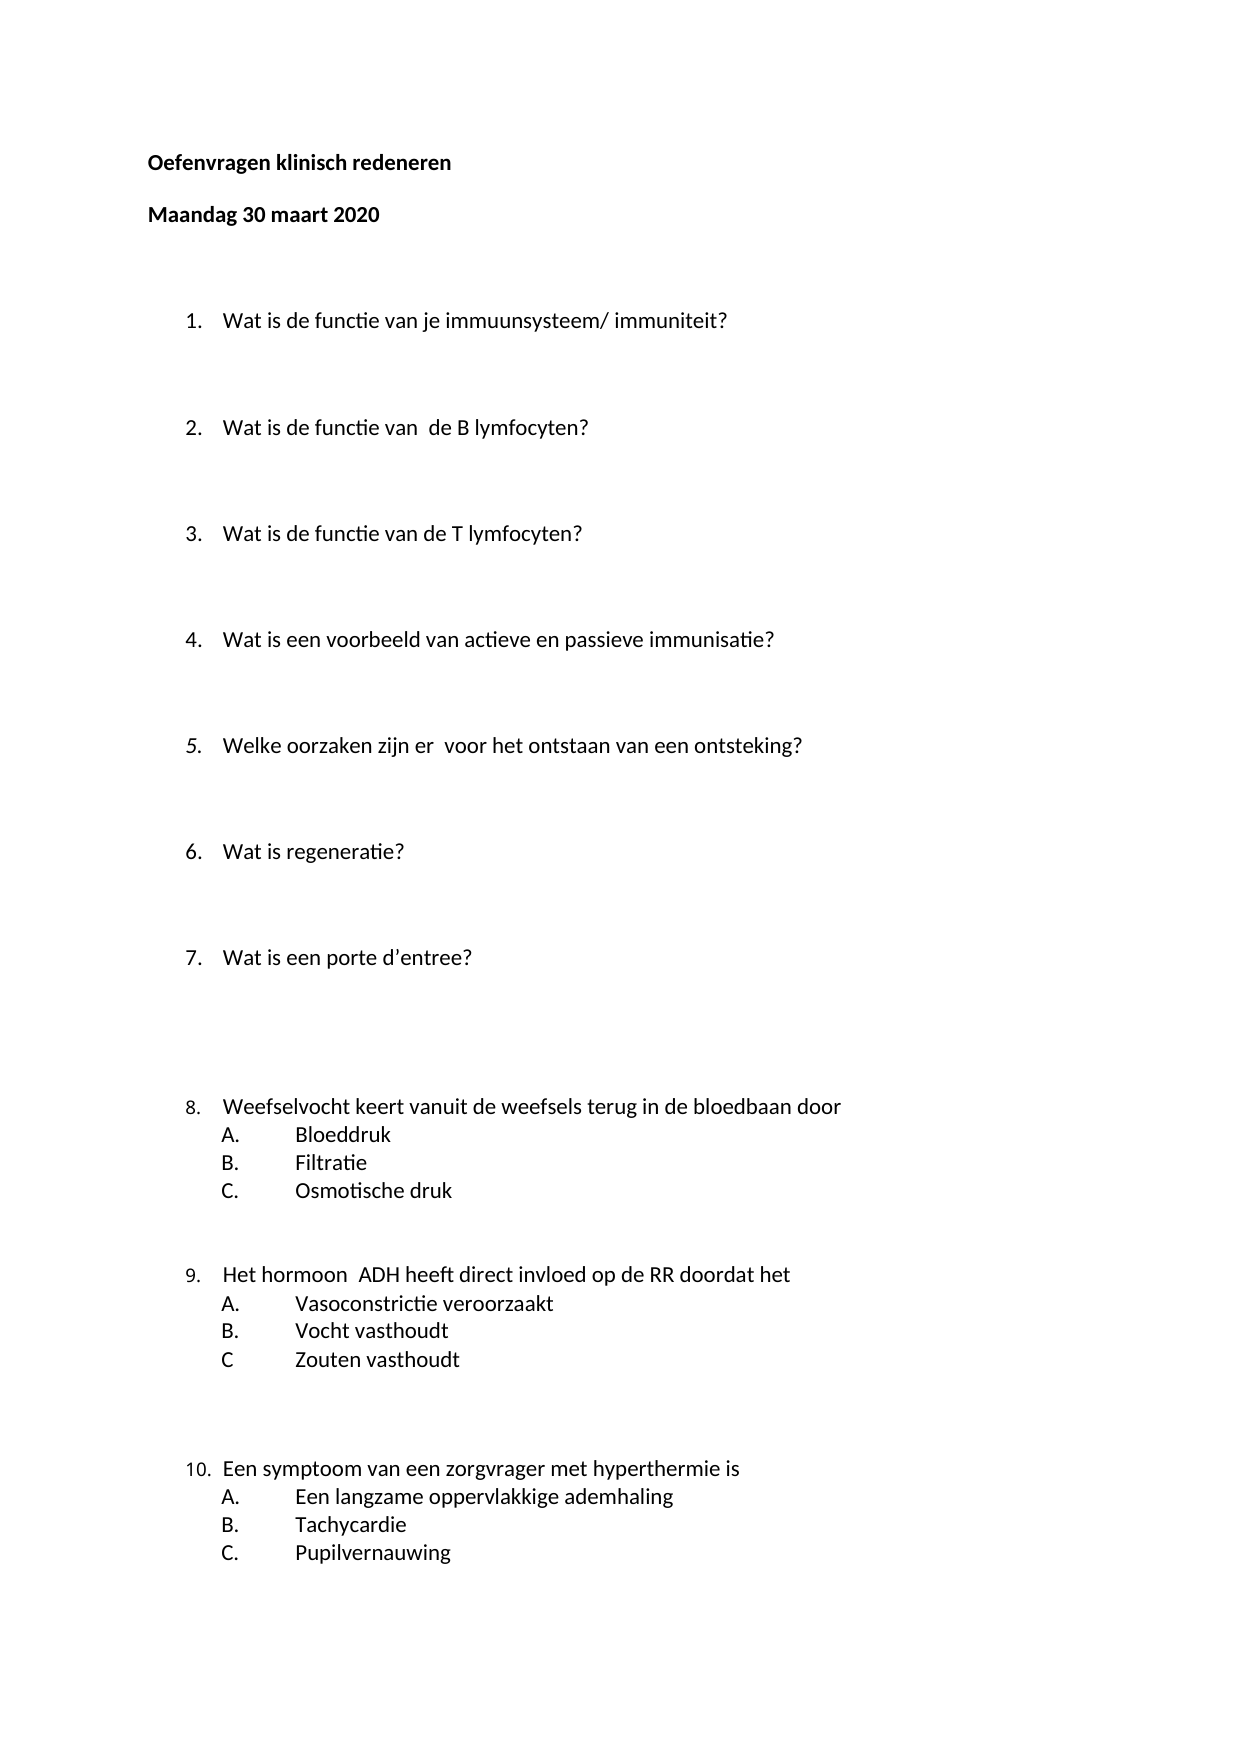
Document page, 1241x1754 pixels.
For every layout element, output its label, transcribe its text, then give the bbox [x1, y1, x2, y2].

list Wat is regeneratie? [185, 837, 1093, 865]
list Welke oorzaken zijn er voor het ontstaan van een ontsteking? [185, 731, 1093, 759]
list Vocht vasthoudt [221, 1317, 1093, 1345]
list Tachycardie [221, 1510, 1093, 1538]
list Wat is de functie van je immuunsysteem/ immuniteit? [185, 307, 1093, 335]
list Vasoconstrictie veroorzaakt [221, 1289, 1093, 1317]
text C Zouten vasthoudt [221, 1345, 1093, 1373]
list Bloeddruk [221, 1121, 1093, 1148]
list Het hormoon ADH heeft direct invloed op de RR doordat het [185, 1261, 1093, 1289]
list Wat is de functie van de B lymfocyten? [185, 413, 1093, 441]
list Pupilvernauwing [221, 1538, 1093, 1566]
list Weefselvocht keert vanuit de weefsels terug in de bloedbaan door [185, 1092, 1093, 1121]
list Een symptoom van een zorgvrager met hyperthermie is [185, 1454, 1093, 1482]
text Oefenvragen klinisch redeneren [148, 148, 1093, 176]
list Wat is de functie van de T lymfocyten? [185, 519, 1093, 547]
text Maandag 30 maart 2020 [148, 201, 1093, 229]
list Osmotische druk [221, 1177, 1093, 1204]
list Wat is een voorbeeld van actieve en passieve immunisatie? [185, 625, 1093, 653]
list Wat is een porte d’entree? [185, 943, 1093, 971]
list Een langzame oppervlakkige ademhaling [221, 1482, 1093, 1510]
list Filtratie [221, 1148, 1093, 1177]
